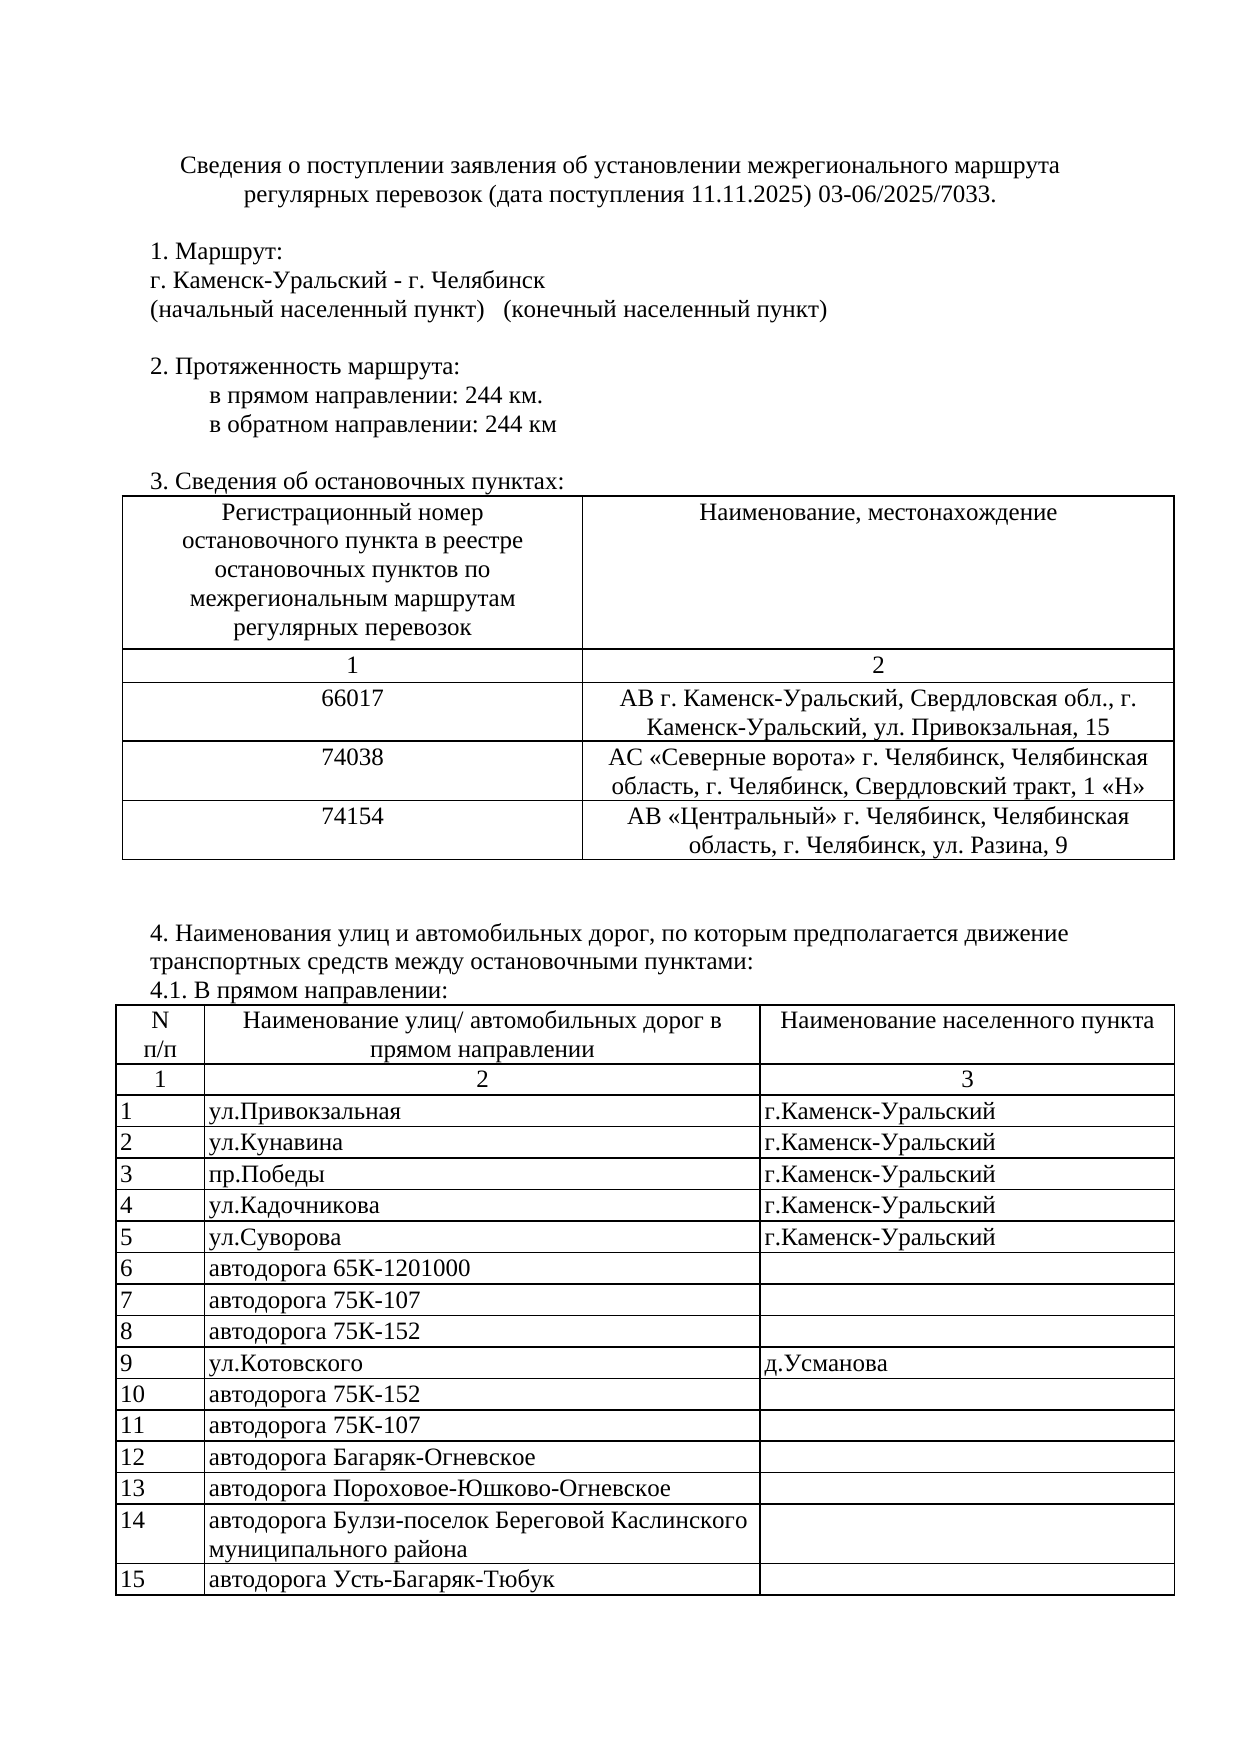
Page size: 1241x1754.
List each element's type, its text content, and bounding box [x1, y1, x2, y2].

table_cell г.Каменск-Уральский [761, 1096, 1174, 1126]
text в прямом направлении: 244 км. [150, 380, 1090, 409]
text 1. Маршрут: [150, 236, 1090, 265]
table_cell [761, 1564, 1174, 1594]
table_cell 15 [117, 1564, 204, 1594]
table_cell 10 [117, 1379, 204, 1409]
table_cell 3 [761, 1065, 1174, 1094]
table_cell автодорога 75К-107 [205, 1411, 759, 1440]
table_cell автодорога 75К-152 [205, 1379, 759, 1409]
table_cell 12 [117, 1442, 204, 1472]
table_cell 1 [123, 650, 582, 681]
table_cell [761, 1473, 1174, 1503]
table_cell 6 [117, 1253, 204, 1283]
table_cell [761, 1285, 1174, 1314]
text 4.1. В прямом направлении: [150, 975, 1090, 1004]
table_cell АВ г. Каменск-Уральский, Свердловская обл., г. Каменск-Уральский, ул. Привокзальная, 15 [583, 683, 1173, 740]
table_cell АС «Северные ворота» г. Челябинск, Челябинская область, г. Челябинск, Свердловский тракт, 1 «Н» [583, 742, 1173, 799]
table_cell 1 [117, 1065, 204, 1094]
table_cell [761, 1505, 1174, 1562]
table_header N п/п [117, 1006, 204, 1063]
table_cell [761, 1316, 1174, 1346]
table_header Регистрационный номер остановочного пункта в реестре остановочных пунктов по межрегиональным маршрутам регулярных перевозок [123, 497, 582, 648]
table_cell автодорога Булзи-поселок Береговой Каслинского муниципального района [205, 1505, 759, 1562]
table_cell ул.Суворова [205, 1222, 759, 1252]
table_cell ул.Котовского [205, 1348, 759, 1377]
table_cell 7 [117, 1285, 204, 1314]
table_cell д.Усманова [761, 1348, 1174, 1377]
table_cell 74154 [123, 801, 582, 858]
table_cell [761, 1442, 1174, 1472]
table_cell 13 [117, 1473, 204, 1503]
table_cell ул.Кадочникова [205, 1190, 759, 1220]
table_header Наименование населенного пункта [761, 1006, 1174, 1063]
text г. Каменск-Уральский - г. Челябинск [150, 265, 1090, 294]
table_cell автодорога Багаряк-Огневское [205, 1442, 759, 1472]
table_cell автодорога 75К-107 [205, 1285, 759, 1314]
table_cell г.Каменск-Уральский [761, 1127, 1174, 1157]
table_cell 66017 [123, 683, 582, 740]
table_cell 8 [117, 1316, 204, 1346]
table_cell 2 [117, 1127, 204, 1157]
table_header Наименование, местонахождение [583, 497, 1173, 648]
table_cell [761, 1411, 1174, 1440]
table_cell [761, 1379, 1174, 1409]
table_cell г.Каменск-Уральский [761, 1159, 1174, 1189]
table_cell 2 [205, 1065, 759, 1094]
table_cell 11 [117, 1411, 204, 1440]
text 3. Сведения об остановочных пунктах: [150, 466, 1090, 495]
table_cell автодорога Усть-Багаряк-Тюбук [205, 1564, 759, 1594]
text в обратном направлении: 244 км [150, 409, 1090, 437]
table_cell 14 [117, 1505, 204, 1562]
table_cell ул.Привокзальная [205, 1096, 759, 1126]
table_cell 9 [117, 1348, 204, 1377]
table_header Наименование улиц/ автомобильных дорог в прямом направлении [205, 1006, 759, 1063]
table_cell пр.Победы [205, 1159, 759, 1189]
table_cell ул.Кунавина [205, 1127, 759, 1157]
table_cell 1 [117, 1096, 204, 1126]
table_cell 2 [583, 650, 1173, 681]
table_cell г.Каменск-Уральский [761, 1222, 1174, 1252]
table_cell 74038 [123, 742, 582, 799]
table_cell автодорога Пороховое-Юшково-Огневское [205, 1473, 759, 1503]
table_cell 3 [117, 1159, 204, 1189]
text Сведения о поступлении заявления об установлении межрегионального маршрута регулярных перевозок (дата поступления 11.11.2025) 03-06/2025/7033. [150, 150, 1090, 207]
table_cell автодорога 75К-152 [205, 1316, 759, 1346]
text (начальный населенный пункт) (конечный населенный пункт) [150, 294, 1090, 322]
table_cell [761, 1253, 1174, 1283]
table_cell 5 [117, 1222, 204, 1252]
table_cell автодорога 65К-1201000 [205, 1253, 759, 1283]
table_cell 4 [117, 1190, 204, 1220]
table_cell г.Каменск-Уральский [761, 1190, 1174, 1220]
text 4. Наименования улиц и автомобильных дорог, по которым предполагается движение транспортных средств между остановочными пунктами: [150, 918, 1090, 975]
text 2. Протяженность маршрута: [150, 351, 1090, 380]
table_cell АВ «Центральный» г. Челябинск, Челябинская область, г. Челябинск, ул. Разина, 9 [583, 801, 1173, 858]
